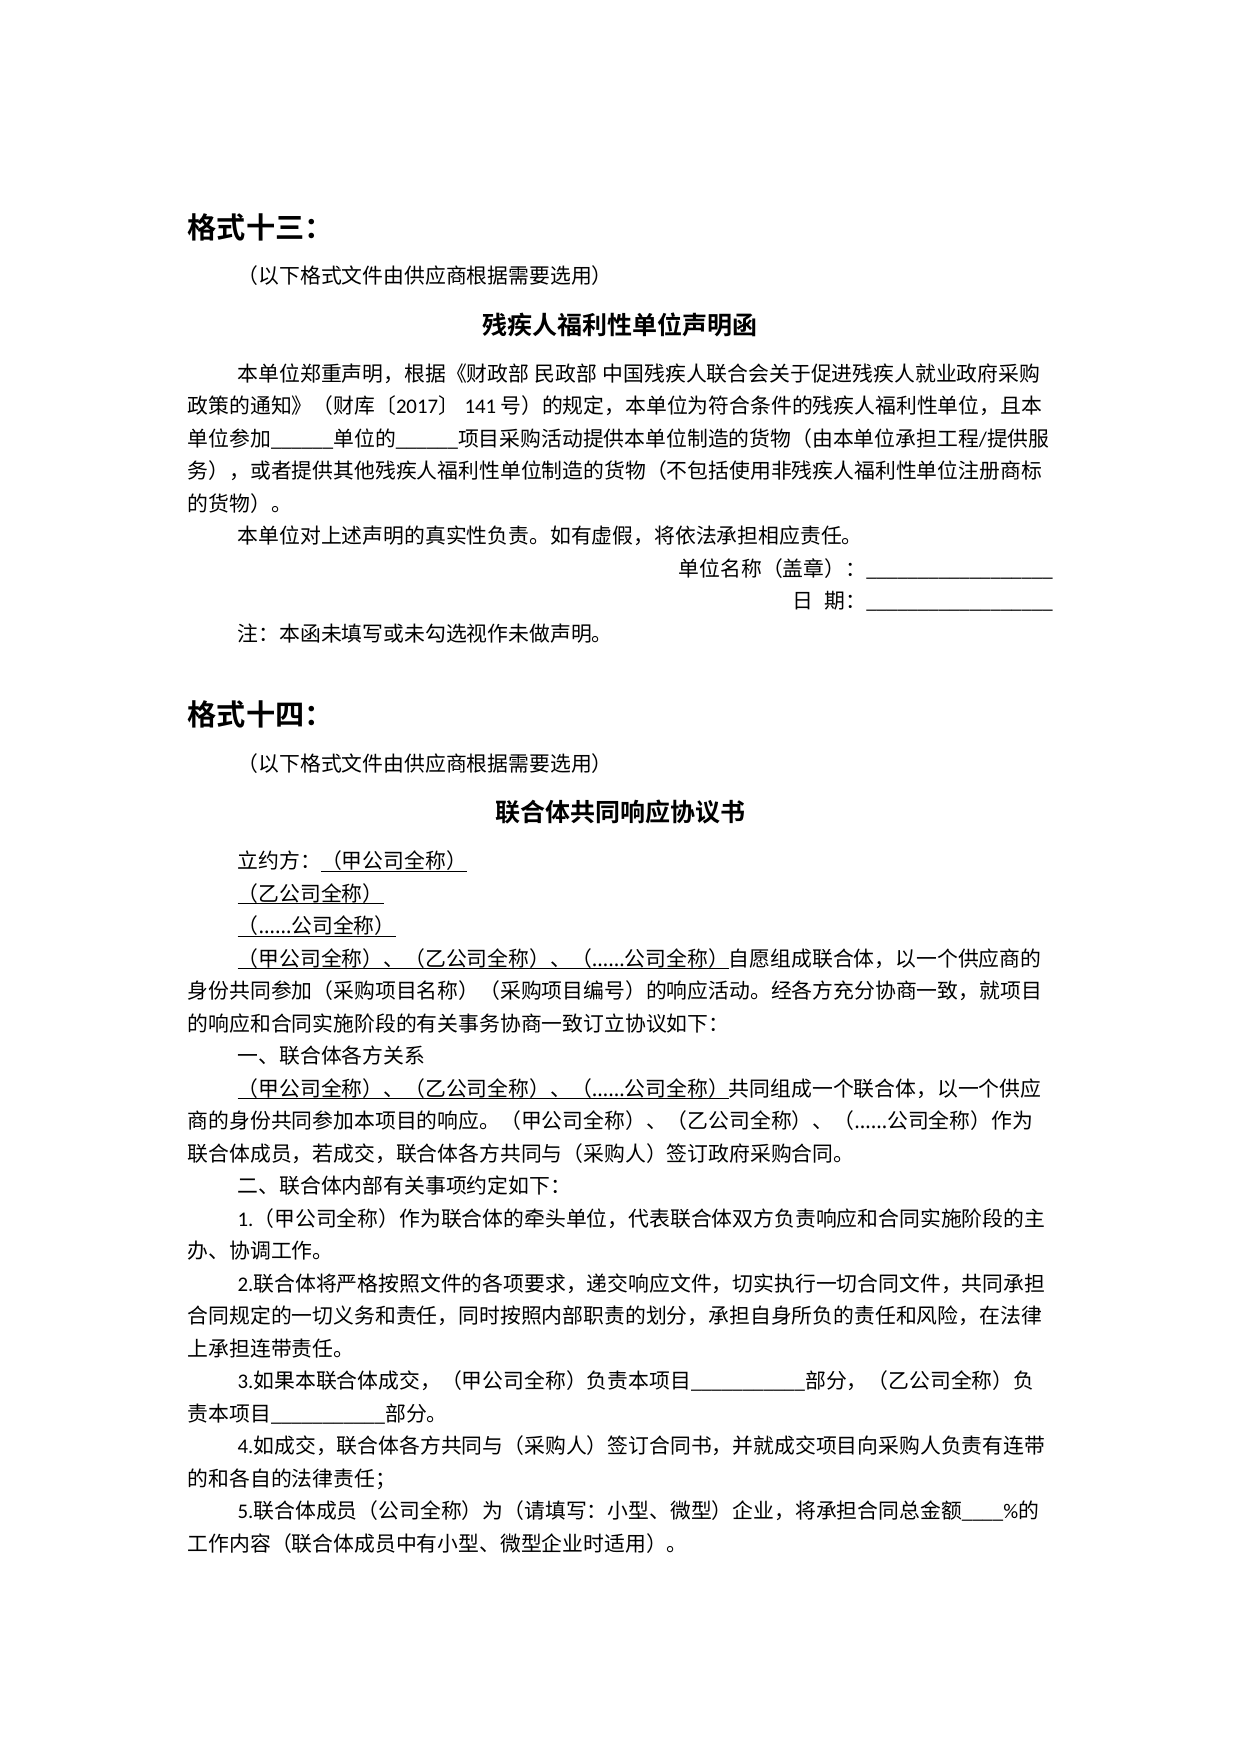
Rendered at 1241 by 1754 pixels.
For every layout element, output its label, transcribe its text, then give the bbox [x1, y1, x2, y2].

text 立约方：（甲公司全称） [187, 844, 1053, 877]
text 注：本函未填写或未勾选视作未做声明。 [187, 617, 1053, 649]
text 1.（甲公司全称）作为联合体的牵头单位，代表联合体双方负责响应和合同实施阶段的主办、协调工作。 [187, 1202, 1053, 1267]
text 本单位对上述声明的真实性负责。如有虚假，将依法承担相应责任。 [187, 519, 1053, 552]
text 本单位郑重声明，根据《财政部 民政部 中国残疾人联合会关于促进残疾人就业政府采购政策的通知》（财库〔2017〕 141号）的规定，本单位为符合条件的残疾人福利性单位，且本单位参加______单位的______项目采购活动提供本单位制造的货物（由本单位承担工程/提供服务），或者提供其他残疾人福利性单位制造的货物（不包括使用非残疾人福利性单位注册商标的货物）。 [187, 357, 1053, 519]
text 2.联合体将严格按照文件的各项要求，递交响应文件，切实执行一切合同文件，共同承担合同规定的一切义务和责任，同时按照内部职责的划分，承担自身所负的责任和风险，在法律上承担连带责任。 [187, 1267, 1053, 1364]
text （甲公司全称）、（乙公司全称）、（……公司全称）自愿组成联合体，以一个供应商的身份共同参加（采购项目名称）（采购项目编号）的响应活动。经各方充分协商一致，就项目的响应和合同实施阶段的有关事务协商一致订立协议如下： [187, 942, 1053, 1039]
text 3.如果本联合体成交，（甲公司全称）负责本项目___________部分，（乙公司全称）负责本项目___________部分。 [187, 1364, 1053, 1429]
text 残疾人福利性单位声明函 [187, 292, 1053, 357]
text （以下格式文件由供应商根据需要选用） [187, 747, 1053, 779]
text 5.联合体成员（公司全称）为（请填写：小型、微型）企业，将承担合同总金额____%的工作内容（联合体成员中有小型、微型企业时适用）。 [187, 1494, 1053, 1559]
text （……公司全称） [187, 909, 1053, 942]
text 格式十三： [187, 194, 1053, 259]
text （甲公司全称）、（乙公司全称）、（……公司全称）共同组成一个联合体，以一个供应商的身份共同参加本项目的响应。（甲公司全称）、（乙公司全称）、（……公司全称）作为联合体成员，若成交，联合体各方共同与（采购人）签订政府采购合同。 [187, 1072, 1053, 1169]
text 二、联合体内部有关事项约定如下： [187, 1169, 1053, 1202]
text 4.如成交，联合体各方共同与（采购人）签订合同书，并就成交项目向采购人负责有连带的和各自的法律责任； [187, 1429, 1053, 1494]
text （以下格式文件由供应商根据需要选用） [187, 259, 1053, 292]
text 格式十四： [187, 682, 1053, 747]
text 一、联合体各方关系 [187, 1039, 1053, 1072]
text 日 期：__________________ [187, 584, 1053, 617]
text 单位名称（盖章）：__________________ [187, 552, 1053, 584]
text （乙公司全称） [187, 877, 1053, 909]
text 联合体共同响应协议书 [187, 779, 1053, 844]
